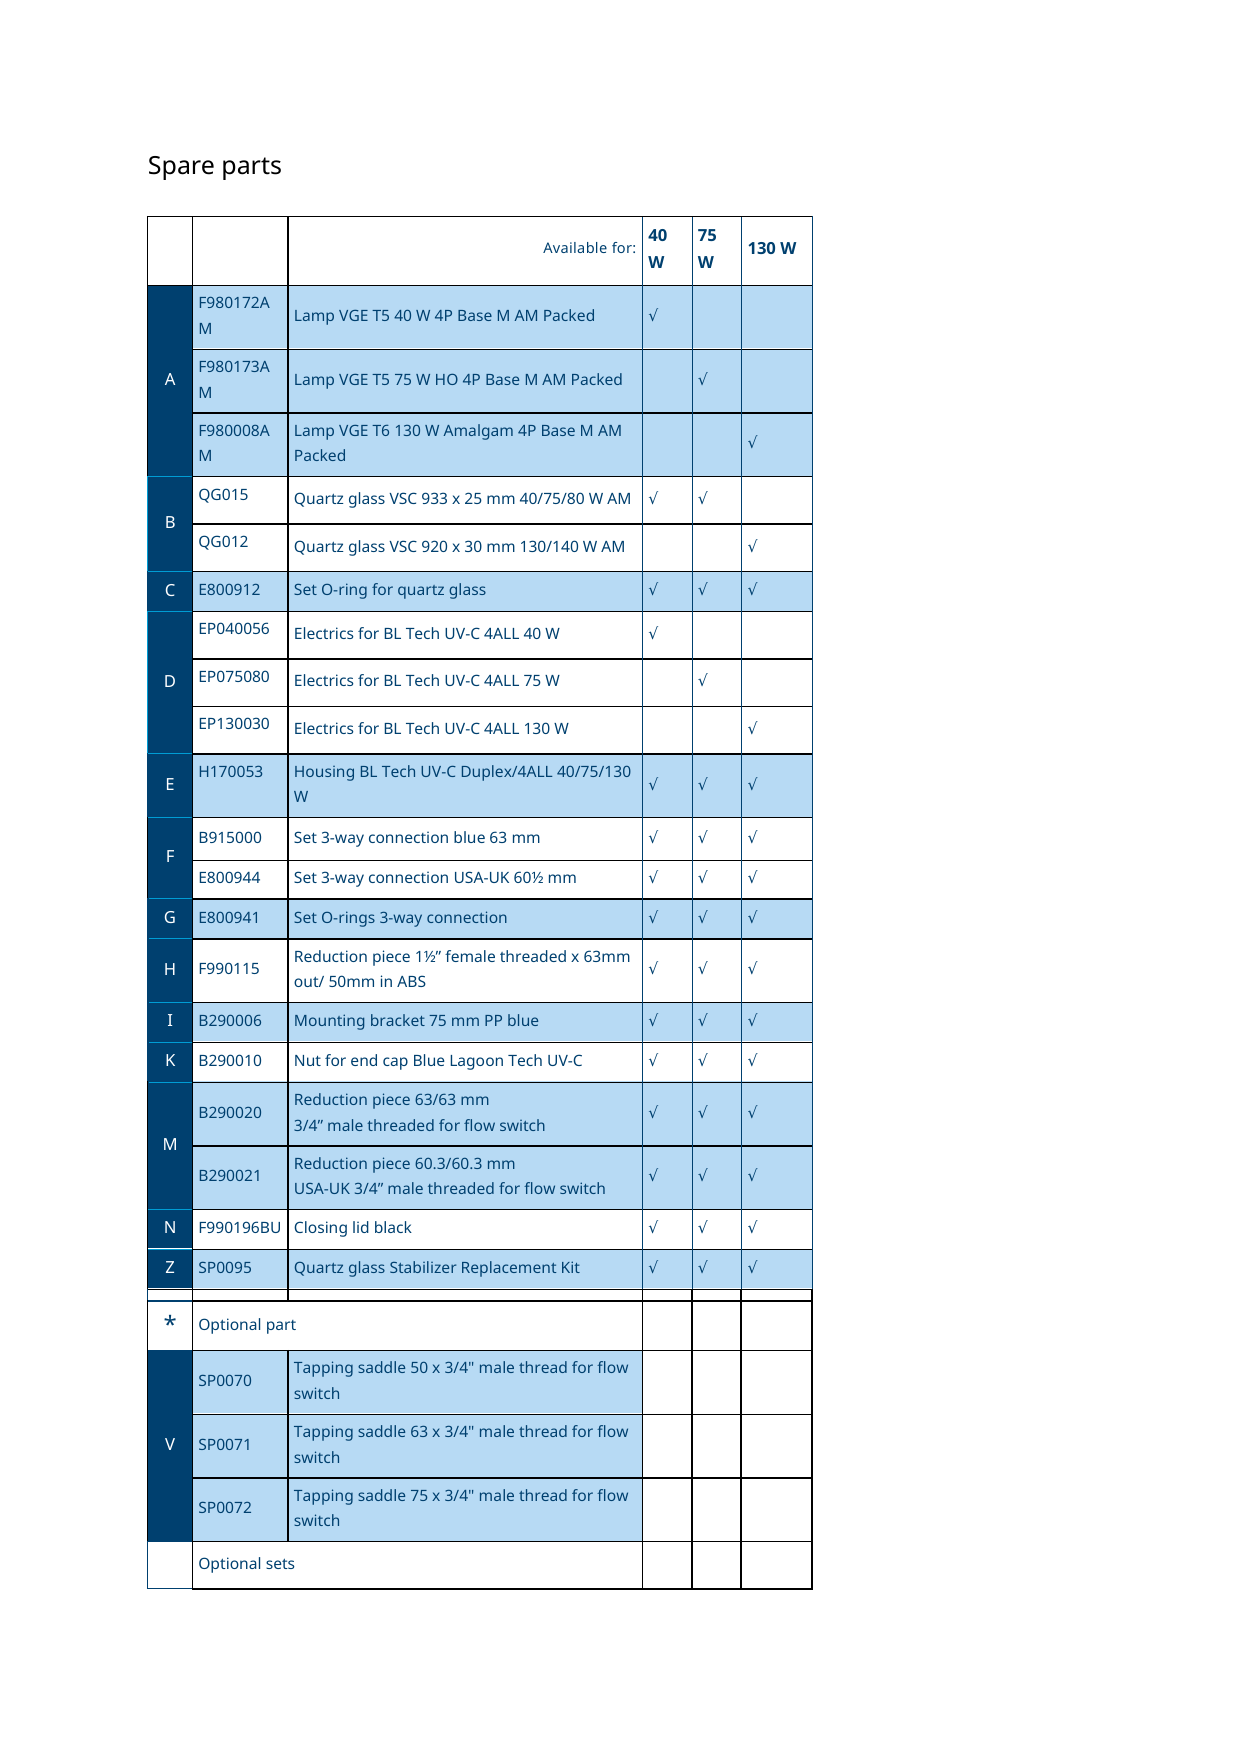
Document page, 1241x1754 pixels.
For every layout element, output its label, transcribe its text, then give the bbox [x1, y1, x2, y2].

table_header 40 W [643, 217, 692, 285]
table_cell √ [742, 1147, 812, 1209]
table_cell B915000 [193, 818, 287, 860]
table_cell [742, 1351, 811, 1413]
table_cell [693, 1302, 740, 1350]
table_header 130 W [742, 217, 812, 285]
table_cell SP0070 [193, 1351, 287, 1413]
table_cell √ [693, 861, 741, 898]
table_cell √ [693, 900, 741, 938]
table_cell K [148, 1043, 192, 1081]
table_cell √ [742, 1043, 812, 1081]
table_cell * [148, 1302, 192, 1350]
table_cell E800912 [193, 572, 287, 611]
table_cell F [148, 818, 192, 898]
table_cell F980172AM [193, 286, 287, 348]
table_cell [643, 350, 692, 412]
table_cell √ [742, 818, 812, 860]
table_cell √ [742, 414, 812, 476]
table_cell [742, 612, 812, 658]
table_cell E800944 [193, 861, 287, 898]
table_cell Quartz glass Stabilizer Replacement Kit [289, 1250, 642, 1288]
table_cell Nut for end cap Blue Lagoon Tech UV-C [289, 1043, 642, 1081]
table_cell √ [693, 350, 741, 412]
table_cell Housing BL Tech UV-C Duplex/4ALL 40/75/130 W [289, 755, 642, 817]
table_cell [693, 1351, 740, 1413]
table_cell √ [643, 755, 692, 817]
table_cell √ [643, 900, 692, 938]
table_cell C [148, 572, 192, 611]
table_cell √ [643, 1043, 692, 1081]
table_cell [742, 350, 812, 412]
table_cell √ [742, 755, 812, 817]
table_cell Tapping saddle 63 x 3/4" male thread for flow switch [289, 1415, 642, 1477]
table_cell √ [742, 572, 812, 611]
table_cell Reduction piece 63/63 mm 3/4” male threaded for flow switch [289, 1083, 642, 1145]
table_cell [742, 1302, 811, 1350]
table_cell Mounting bracket 75 mm PP blue [289, 1003, 642, 1041]
table_cell Tapping saddle 75 x 3/4" male thread for flow switch [289, 1479, 642, 1541]
table_cell √ [643, 1210, 692, 1248]
table_cell Lamp VGE T6 130 W Amalgam 4P Base M AM Packed [289, 414, 642, 476]
table_cell Quartz glass VSC 933 x 25 mm 40/75/80 W AM [289, 477, 642, 523]
table_cell [693, 525, 741, 571]
table_cell SP0095 [193, 1250, 287, 1288]
table_cell H170053 [193, 755, 287, 817]
table_cell √ [693, 477, 741, 523]
table_cell A [148, 286, 192, 476]
table_cell √ [693, 940, 741, 1002]
table_cell √ [742, 707, 812, 753]
table_cell √ [693, 1003, 741, 1041]
table_cell F990115 [193, 940, 287, 1002]
table_cell √ [693, 1083, 741, 1145]
table_header [193, 217, 287, 285]
table_cell √ [693, 1147, 741, 1209]
table_cell [693, 1415, 740, 1477]
table_cell [643, 525, 692, 571]
table_cell √ [643, 940, 692, 1002]
table_cell [693, 286, 741, 348]
table_cell [148, 1290, 192, 1300]
table_cell H [148, 939, 192, 1002]
table_cell [693, 1542, 740, 1588]
table_cell Quartz glass VSC 920 x 30 mm 130/140 W AM [289, 525, 642, 571]
table_cell F990196BU [193, 1210, 287, 1248]
table_cell B290010 [193, 1043, 287, 1081]
table_cell Electrics for BL Tech UV-C 4ALL 40 W [289, 612, 642, 658]
table_cell [193, 1290, 287, 1300]
table_cell F980008AM [193, 414, 287, 476]
table_cell [693, 1479, 740, 1541]
table_cell √ [693, 1250, 741, 1288]
table_cell √ [643, 1083, 692, 1145]
table_cell [643, 1290, 691, 1300]
table_cell Set O-rings 3-way connection [289, 900, 642, 938]
table_cell [289, 1290, 642, 1300]
table_cell [148, 1542, 192, 1588]
table_cell G [148, 899, 192, 938]
table_cell [742, 286, 812, 348]
table_cell √ [693, 660, 741, 706]
table_cell [643, 1542, 691, 1588]
table_cell N [148, 1210, 192, 1248]
table_cell [693, 707, 741, 753]
table_cell Optional part [193, 1302, 642, 1350]
table_cell Set O-ring for quartz glass [289, 572, 642, 611]
table_cell [643, 1479, 691, 1541]
table_cell √ [643, 1147, 692, 1209]
table_cell Reduction piece 1½” female threaded x 63mm out/ 50mm in ABS [289, 940, 642, 1002]
table_cell EP075080 [193, 660, 287, 706]
table_cell Reduction piece 60.3/60.3 mm USA-UK 3/4” male threaded for flow switch [289, 1147, 642, 1209]
table_cell √ [742, 861, 812, 898]
table_cell √ [693, 572, 741, 611]
table_cell √ [643, 572, 692, 611]
table_cell [742, 660, 812, 706]
table_cell √ [643, 477, 692, 523]
table_cell √ [742, 940, 812, 1002]
table_cell √ [742, 1210, 812, 1248]
table_cell [643, 1415, 691, 1477]
table_cell √ [742, 1083, 812, 1145]
table_cell [643, 1302, 691, 1350]
table_cell [693, 612, 741, 658]
table_cell [742, 1479, 811, 1541]
table_cell I [148, 1003, 192, 1041]
table_cell Electrics for BL Tech UV-C 4ALL 130 W [289, 707, 642, 753]
table_cell √ [643, 1003, 692, 1041]
table_cell F980173AM [193, 350, 287, 412]
table_cell B290020 [193, 1083, 287, 1145]
table_cell E [148, 754, 192, 817]
table_cell √ [742, 1250, 812, 1288]
table_cell B290006 [193, 1003, 287, 1041]
table_cell [643, 414, 692, 476]
table_cell [742, 1415, 811, 1477]
table_cell SP0072 [193, 1479, 287, 1541]
table_cell [643, 1351, 691, 1413]
table_header 75 W [693, 217, 741, 285]
table_cell EP130030 [193, 707, 287, 753]
table_cell B290021 [193, 1147, 287, 1209]
table_cell [742, 1290, 811, 1300]
table_cell √ [643, 612, 692, 658]
table_cell EP040056 [193, 612, 287, 658]
table_cell √ [693, 1043, 741, 1081]
table_cell Closing lid black [289, 1210, 642, 1248]
table_cell √ [643, 861, 692, 898]
table_cell [643, 660, 692, 706]
table_cell [643, 707, 692, 753]
table_cell Tapping saddle 50 x 3/4" male thread for flow switch [289, 1351, 642, 1413]
table_cell QG015 [193, 477, 287, 523]
table_cell Z [148, 1250, 192, 1288]
table_cell Optional sets [193, 1542, 642, 1588]
table_cell D [148, 612, 192, 753]
table_cell √ [742, 1003, 812, 1041]
table_cell B [148, 477, 192, 571]
table_cell SP0071 [193, 1415, 287, 1477]
table_cell [742, 1542, 811, 1588]
table_cell M [148, 1083, 192, 1209]
table_cell E800941 [193, 900, 287, 938]
table_cell √ [643, 1250, 692, 1288]
table_cell [693, 414, 741, 476]
table_cell √ [742, 525, 812, 571]
table_cell √ [693, 755, 741, 817]
table_cell Lamp VGE T5 40 W 4P Base M AM Packed [289, 286, 642, 348]
table_cell Set 3-way connection blue 63 mm [289, 818, 642, 860]
table_cell [693, 1290, 740, 1300]
table_header [148, 217, 192, 285]
table_cell √ [643, 286, 692, 348]
table_cell Lamp VGE T5 75 W HO 4P Base M AM Packed [289, 350, 642, 412]
table_cell √ [742, 900, 812, 938]
table_cell QG012 [193, 525, 287, 571]
text Spare parts [148, 148, 1093, 182]
table_cell [742, 477, 812, 523]
table_cell √ [693, 1210, 741, 1248]
table_cell √ [643, 818, 692, 860]
table_cell Set 3-way connection USA-UK 60½ mm [289, 861, 642, 898]
table_header Available for: [289, 217, 642, 285]
table_cell Electrics for BL Tech UV-C 4ALL 75 W [289, 660, 642, 706]
table_cell V [148, 1351, 192, 1541]
table_cell √ [693, 818, 741, 860]
